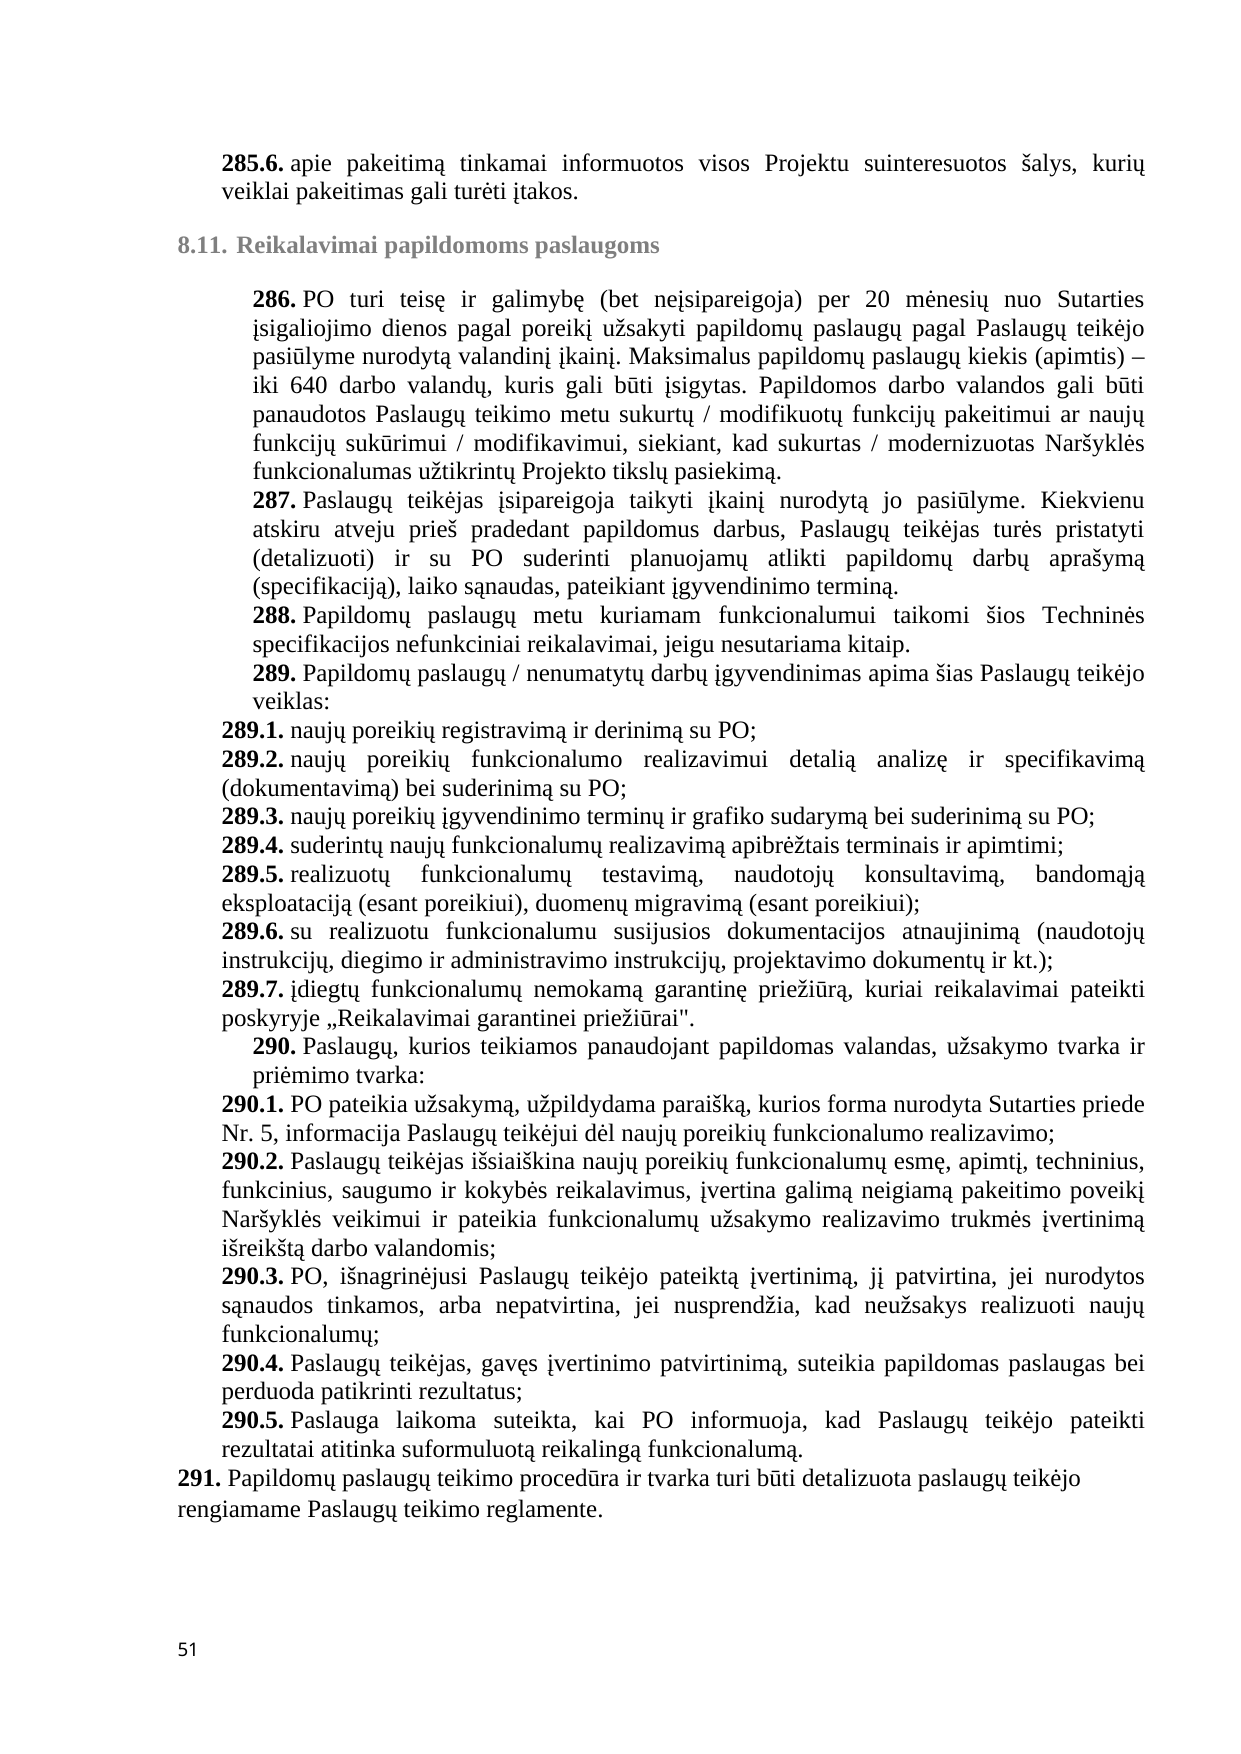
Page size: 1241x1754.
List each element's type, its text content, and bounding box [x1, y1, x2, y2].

list Papildomų paslaugų / nenumatytų darbų įgyvendinimas apima šias Paslaugų teikėjo veiklas: [252, 658, 1146, 715]
list PO pateikia užsakymą, užpildydama paraišką, kurios forma nurodyta Sutarties priede Nr. 5, informacija Paslaugų teikėjui dėl naujų poreikių funkcionalumo realizavimo; [221, 1089, 1146, 1146]
list Papildomų paslaugų teikimo procedūra ir tvarka turi būti detalizuota paslaugų teikėjo rengiamame Paslaugų teikimo reglamente. [177, 1463, 1152, 1522]
list naujų poreikių registravimą ir derinimą su PO; [221, 715, 1146, 744]
list PO turi teisę ir galimybę (bet neįsipareigoja) per 20 mėnesių nuo Sutarties įsigaliojimo dienos pagal poreikį užsakyti papildomų paslaugų pagal Paslaugų teikėjo pasiūlyme nurodytą valandinį įkainį. Maksimalus papildomų paslaugų kiekis (apimtis) – iki 640 darbo valandų, kuris gali būti įsigytas. Papildomos darbo valandos gali būti panaudotos Paslaugų teikimo metu sukurtų / modifikuotų funkcijų pakeitimui ar naujų funkcijų sukūrimui / modifikavimui, siekiant, kad sukurtas / modernizuotas Naršyklės funkcionalumas užtikrintų Projekto tikslų pasiekimą. [252, 284, 1146, 485]
list apie pakeitimą tinkamai informuotos visos Projektu suinteresuotos šalys, kurių veiklai pakeitimas gali turėti įtakos. [221, 148, 1146, 205]
list Papildomų paslaugų metu kuriamam funkcionalumui taikomi šios Techninės specifikacijos nefunkciniai reikalavimai, jeigu nesutariama kitaip. [252, 600, 1146, 658]
list naujų poreikių funkcionalumo realizavimui detalią analizę ir specifikavimą (dokumentavimą) bei suderinimą su PO; [221, 744, 1146, 801]
list suderintų naujų funkcionalumų realizavimą apibrėžtais terminais ir apimtimi; [221, 830, 1146, 859]
list Paslauga laikoma suteikta, kai PO informuoja, kad Paslaugų teikėjo pateikti rezultatai atitinka suformuluotą reikalingą funkcionalumą. [221, 1405, 1146, 1463]
subtitle Reikalavimai papildomoms paslaugoms [177, 230, 1146, 259]
list Paslaugų teikėjas įsipareigoja taikyti įkainį nurodytą jo pasiūlyme. Kiekvienu atskiru atveju prieš pradedant papildomus darbus, Paslaugų teikėjas turės pristatyti (detalizuoti) ir su PO suderinti planuojamų atlikti papildomų darbų aprašymą (specifikaciją), laiko sąnaudas, pateikiant įgyvendinimo terminą. [252, 485, 1146, 600]
list Paslaugų teikėjas išsiaiškina naujų poreikių funkcionalumų esmę, apimtį, techninius, funkcinius, saugumo ir kokybės reikalavimus, įvertina galimą neigiamą pakeitimo poveikį Naršyklės veikimui ir pateikia funkcionalumų užsakymo realizavimo trukmės įvertinimą išreikštą darbo valandomis; [221, 1146, 1146, 1261]
list PO, išnagrinėjusi Paslaugų teikėjo pateiktą įvertinimą, jį patvirtina, jei nurodytos sąnaudos tinkamos, arba nepatvirtina, jei nusprendžia, kad neužsakys realizuoti naujų funkcionalumų; [221, 1261, 1146, 1348]
list realizuotų funkcionalumų testavimą, naudotojų konsultavimą, bandomąją eksploataciją (esant poreikiui), duomenų migravimą (esant poreikiui); [221, 859, 1146, 916]
list naujų poreikių įgyvendinimo terminų ir grafiko sudarymą bei suderinimą su PO; [221, 801, 1146, 830]
list įdiegtų funkcionalumų nemokamą garantinę priežiūrą, kuriai reikalavimai pateikti poskyryje „Reikalavimai garantinei priežiūrai". [221, 974, 1146, 1031]
list Paslaugų, kurios teikiamos panaudojant papildomas valandas, užsakymo tvarka ir priėmimo tvarka: [252, 1031, 1146, 1089]
list su realizuotu funkcionalumu susijusios dokumentacijos atnaujinimą (naudotojų instrukcijų, diegimo ir administravimo instrukcijų, projektavimo dokumentų ir kt.); [221, 916, 1146, 974]
list Paslaugų teikėjas, gavęs įvertinimo patvirtinimą, suteikia papildomas paslaugas bei perduoda patikrinti rezultatus; [221, 1348, 1146, 1405]
